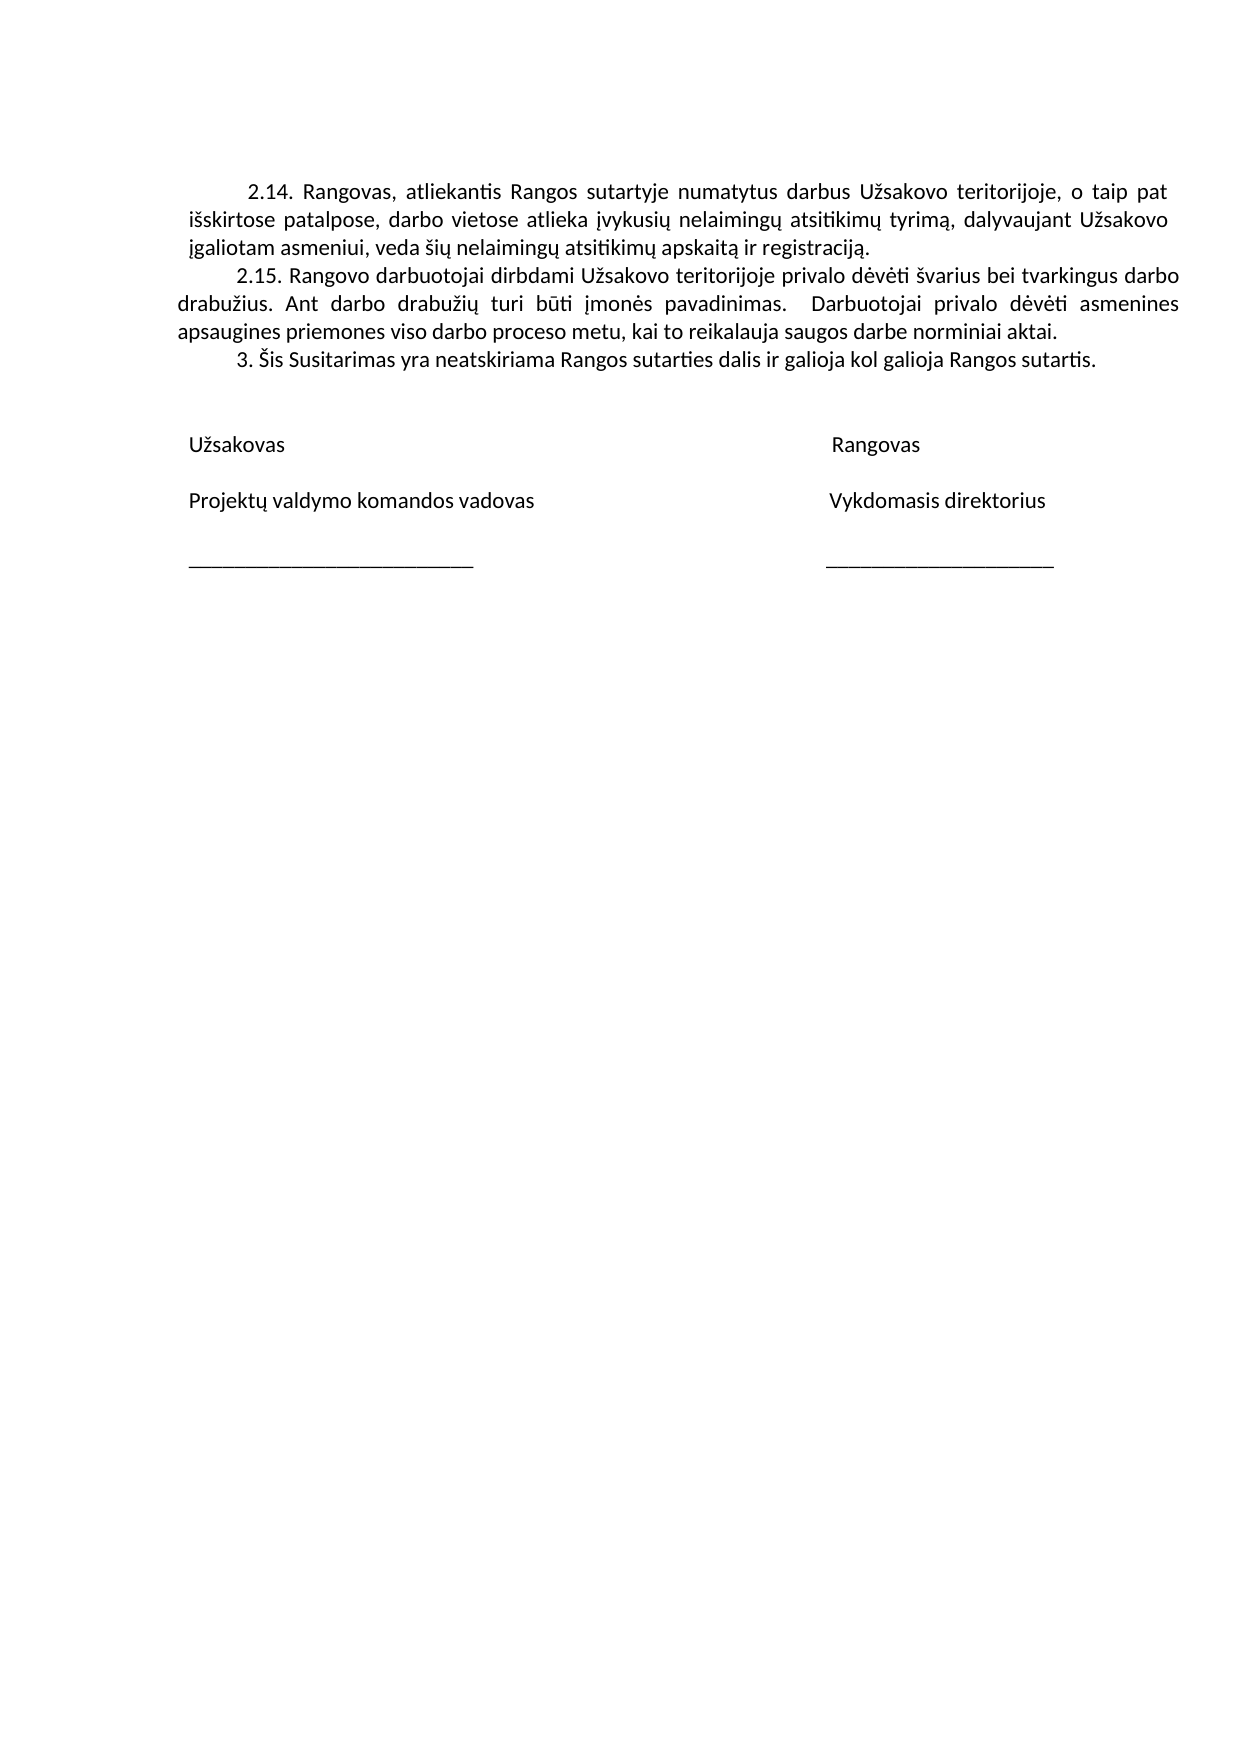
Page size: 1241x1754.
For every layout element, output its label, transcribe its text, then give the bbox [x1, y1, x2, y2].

table_cell 2.14. Rangovas, atliekantis Rangos sutartyje numatytus darbus Užsakovo teritorijoje, o taip pat išskirtose patalpose, darbo vietose atlieka įvykusių nelaimingų atsitikimų tyrimą, dalyvaujant Užsakovo įgaliotam asmeniui, veda šių nelaimingų atsitikimų apskaitą ir registraciją. [177, 177, 1181, 261]
text 3. Šis Susitarimas yra neatskiriama Rangos sutarties dalis ir galioja kol galioja Rangos sutartis. [177, 345, 1181, 373]
table_cell _________________________ [177, 543, 643, 571]
table_cell Vykdomasis direktorius [643, 458, 1109, 543]
table_cell ____________________ [643, 543, 1109, 571]
text 2.15. Rangovo darbuotojai dirbdami Užsakovo teritorijoje privalo dėvėti švarius bei tvarkingus darbo drabužius. Ant darbo drabužių turi būti įmonės pavadinimas. Darbuotojai privalo dėvėti asmenines apsaugines priemones viso darbo proceso metu, kai to reikalauja saugos darbe norminiai aktai. [177, 261, 1181, 345]
table_header Užsakovas [177, 430, 643, 458]
table_header Rangovas [643, 430, 1109, 458]
table_cell Projektų valdymo komandos vadovas [177, 458, 643, 543]
